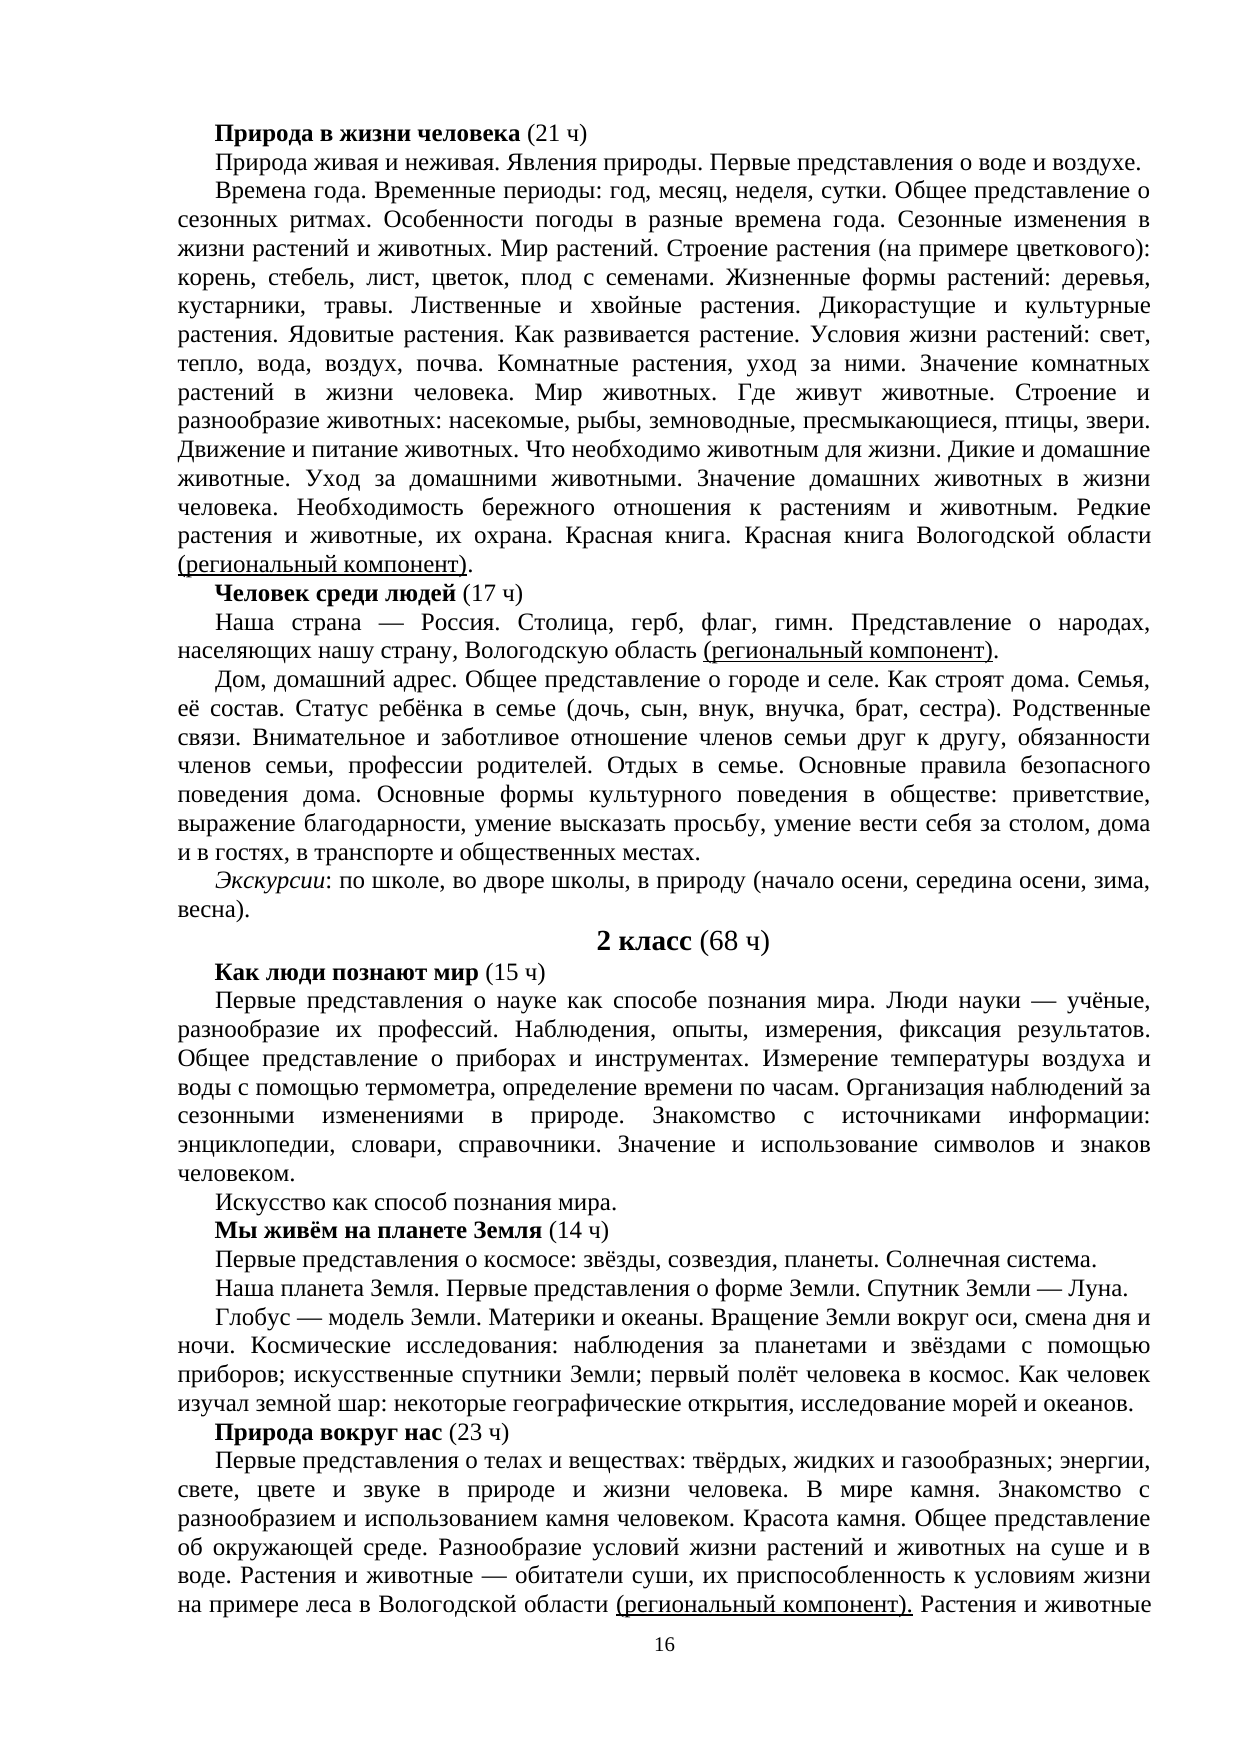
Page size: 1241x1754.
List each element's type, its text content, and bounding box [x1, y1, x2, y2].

text Времена года. Временные периоды: год, месяц, неделя, сутки. Общее представление о сезонных ритмах. Особенности погоды в разные времена года. Сезонные изменения в жизни растений и животных. Мир растений. Строение растения (на примере цветкового): корень, стебель, лист, цветок, плод с семенами. Жизненные формы растений: деревья, кустарники, травы. Лиственные и хвойные растения. Дикорастущие и культурные растения. Ядовитые растения. Как развивается растение. Условия жизни растений: свет, тепло, вода, воздух, почва. Комнатные растения, уход за ними. Значение комнатных растений в жизни человека. Мир животных. Где живут животные. Строение и разнообразие животных: насекомые, рыбы, земноводные, пресмыкающиеся, птицы, звери. Движение и питание животных. Что необходимо животным для жизни. Дикие и домашние животные. Уход за домашними животными. Значение домашних животных в жизни человека. Необходимость бережного отношения к растениям и животным. Редкие растения и животные, их охрана. Красная книга. Красная книга Вологодской области (региональный компонент). [177, 176, 1152, 578]
text Природа в жизни человека (21 ч) [177, 118, 1152, 147]
text Экскурсии: по школе, во дворе школы, в природу (начало осени, середина осени, зима, весна). [177, 866, 1152, 923]
text Первые представления о космосе: звёзды, созвездия, планеты. Солнечная система. [177, 1244, 1152, 1273]
text 2 класс (68 ч) [177, 923, 1152, 957]
text Искусство как способ познания мира. [177, 1187, 1152, 1215]
text Дом, домашний адрес. Общее представление о городе и селе. Как строят дома. Семья, её состав. Статус ребёнка в семье (дочь, сын, внук, внучка, брат, сестра). Родственные связи. Внимательное и заботливое отношение членов семьи друг к другу, обязанности членов семьи, профессии родителей. Отдых в семье. Основные правила безопасного поведения дома. Основные формы культурного поведения в обществе: приветствие, выражение благодарности, умение высказать просьбу, умение вести себя за столом, дома и в гостях, в транспорте и общественных местах. [177, 664, 1152, 866]
text Глобус — модель Земли. Материки и океаны. Вращение Земли вокруг оси, смена дня и ночи. Космические исследования: наблюдения за планетами и звёздами с помощью приборов; искусственные спутники Земли; первый полёт человека в космос. Как человек изучал земной шар: некоторые географические открытия, исследование морей и океанов. [177, 1302, 1152, 1417]
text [177, 1445, 1152, 1618]
text Наша страна — Россия. Столица, герб, флаг, гимн. Представление о народах, населяющих нашу страну, Вологодскую область (региональный компонент). [177, 607, 1152, 664]
text Природа вокруг нас (23 ч) [177, 1417, 1152, 1445]
text Природа живая и неживая. Явления природы. Первые представления о воде и воздухе. [177, 147, 1152, 176]
text Как люди познают мир (15 ч) [177, 957, 1152, 985]
text Мы живём на планете Земля (14 ч) [177, 1215, 1152, 1244]
text Первые представления о науке как способе познания мира. Люди науки — учёные, разнообразие их профессий. Наблюдения, опыты, измерения, фиксация результатов. Общее представление о приборах и инструментах. Измерение температуры воздуха и воды с помощью термометра, определение времени по часам. Организация наблюдений за сезонными изменениями в природе. Знакомство с источниками информации: энциклопедии, словари, справочники. Значение и использование символов и знаков человеком. [177, 985, 1152, 1187]
text Наша планета Земля. Первые представления о форме Земли. Спутник Земли — Луна. [177, 1273, 1152, 1302]
text Человек среди людей (17 ч) [177, 578, 1152, 607]
